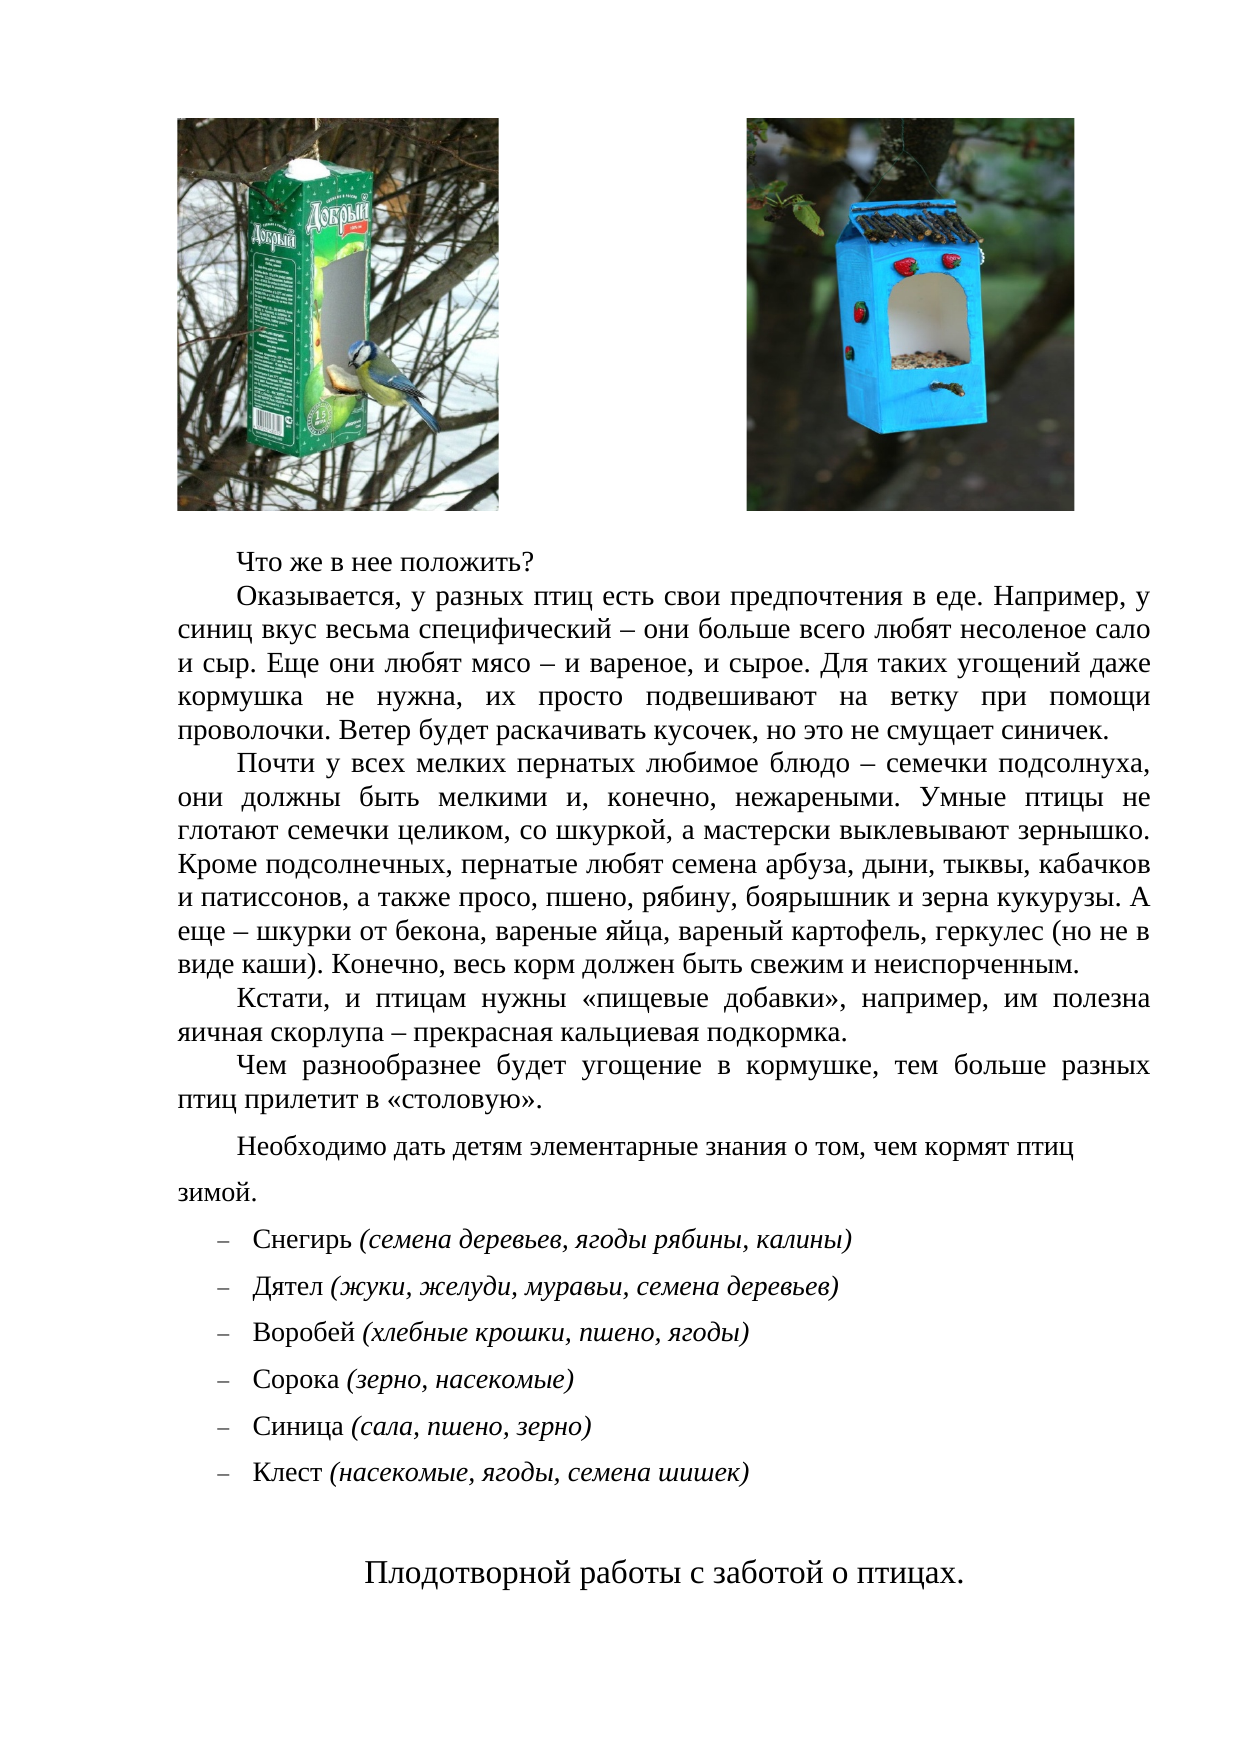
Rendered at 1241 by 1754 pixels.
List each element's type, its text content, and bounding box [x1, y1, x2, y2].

text Кстати, и птицам нужны «пищевые добавки», например, им полезна яичная скорлупа – прекрасная кальциевая подкормка. [177, 980, 1152, 1047]
picture [177, 118, 499, 511]
list Дятел (жуки, желуди, муравьи, семена деревьев) [215, 1254, 1152, 1301]
text Плодотворной работы с заботой о птицах. [177, 1552, 1152, 1591]
text Оказывается, у разных птиц есть свои предпочтения в еде. Например, у синиц вкус весьма специфический – они больше всего любят несоленое сало и сыр. Еще они любят мясо – и вареное, и сырое. Для таких угощений даже кормушка не нужна, их просто подвешивают на ветку при помощи проволочки. Ветер будет раскачивать кусочек, но это не смущает синичек. [177, 578, 1152, 745]
text Необходимо дать детям элементарные знания о том, чем кормят птиц зимой. [177, 1114, 1152, 1208]
text Что же в нее положить? [118, 544, 1152, 578]
list Клест (насекомые, ягоды, семена шишек) [215, 1441, 1152, 1488]
text Чем разнообразнее будет угощение в кормушке, тем больше разных птиц прилетит в «столовую». [177, 1047, 1152, 1114]
text Почти у всех мелких пернатых любимое блюдо – семечки подсолнуха, они должны быть мелкими и, конечно, нежареными. Умные птицы не глотают семечки целиком, со шкуркой, а мастерски выклевывают зернышко. Кроме подсолнечных, пернатые любят семена арбуза, дыни, тыквы, кабачков и патиссонов, а также просо, пшено, рябину, боярышник и зерна кукурузы. А еще – шкурки от бекона, вареные яйца, вареный картофель, геркулес (но не в виде каши). Конечно, весь корм должен быть свежим и неиспорченным. [177, 745, 1152, 980]
list Воробей (хлебные крошки, пшено, ягоды) [215, 1301, 1152, 1348]
picture [746, 118, 1075, 511]
list Снегирь (семена деревьев, ягоды рябины, калины) [215, 1208, 1152, 1254]
list Синица (сала, пшено, зерно) [215, 1394, 1152, 1441]
list Сорока (зерно, насекомые) [215, 1348, 1152, 1394]
